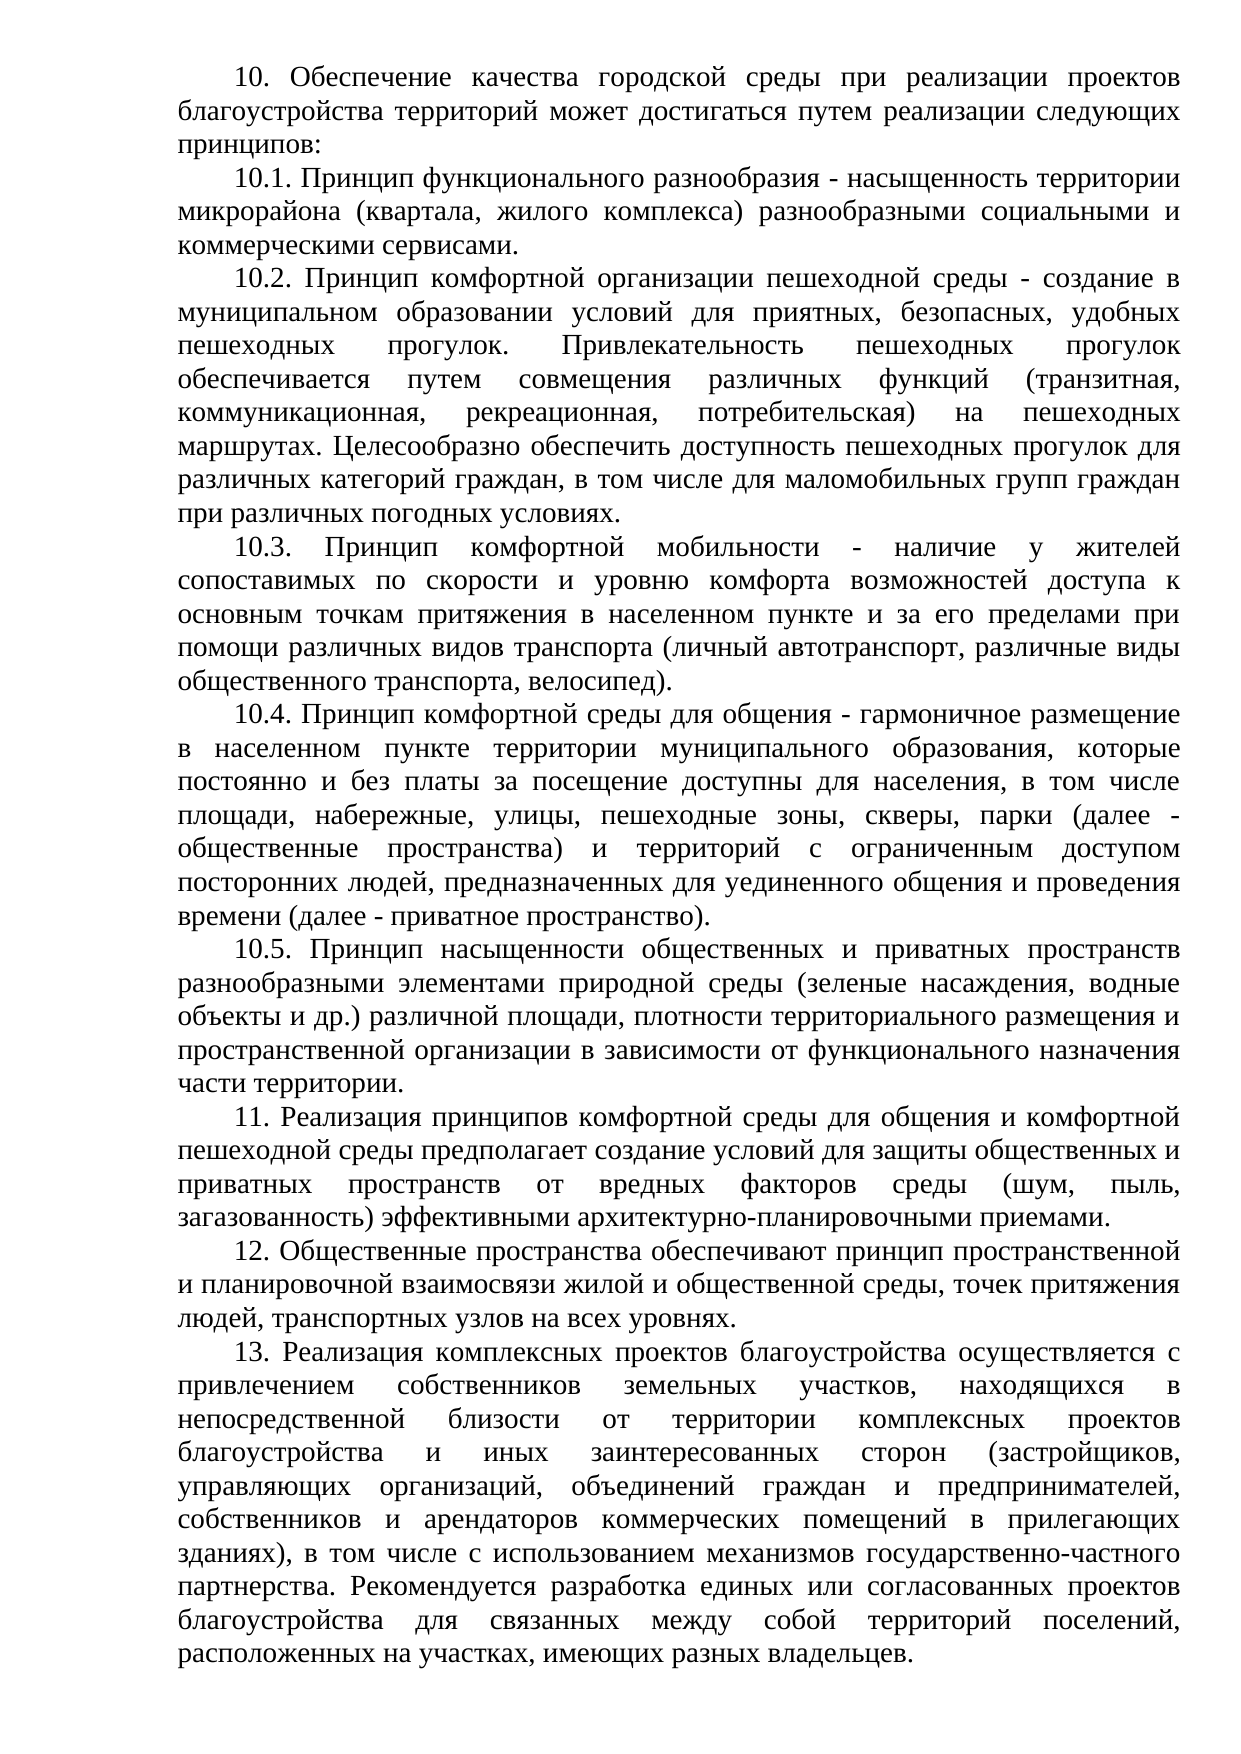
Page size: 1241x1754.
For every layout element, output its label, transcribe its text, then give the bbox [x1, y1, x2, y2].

text 12. Общественные пространства обеспечивают принцип пространственной и планировочной взаимосвязи жилой и общественной среды, точек притяжения людей, транспортных узлов на всех уровнях. [177, 1233, 1181, 1334]
text 10.2. Принцип комфортной организации пешеходной среды - создание в муниципальном образовании условий для приятных, безопасных, удобных пешеходных прогулок. Привлекательность пешеходных прогулок обеспечивается путем совмещения различных функций (транзитная, коммуникационная, рекреационная, потребительская) на пешеходных маршрутах. Целесообразно обеспечить доступность пешеходных прогулок для различных категорий граждан, в том числе для маломобильных групп граждан при различных погодных условиях. [177, 260, 1181, 529]
text 10.4. Принцип комфортной среды для общения - гармоничное размещение в населенном пункте территории муниципального образования, которые постоянно и без платы за посещение доступны для населения, в том числе площади, набережные, улицы, пешеходные зоны, скверы, парки (далее - общественные пространства) и территорий с ограниченным доступом посторонних людей, предназначенных для уединенного общения и проведения времени (далее - приватное пространство). [177, 696, 1181, 931]
text 10.1. Принцип функционального разнообразия - насыщенность территории микрорайона (квартала, жилого комплекса) разнообразными социальными и коммерческими сервисами. [177, 160, 1181, 260]
text 11. Реализация принципов комфортной среды для общения и комфортной пешеходной среды предполагает создание условий для защиты общественных и приватных пространств от вредных факторов среды (шум, пыль, загазованность) эффективными архитектурно-планировочными приемами. [177, 1099, 1181, 1233]
text 10.3. Принцип комфортной мобильности - наличие у жителей сопоставимых по скорости и уровню комфорта возможностей доступа к основным точкам притяжения в населенном пункте и за его пределами при помощи различных видов транспорта (личный автотранспорт, различные виды общественного транспорта, велосипед). [177, 529, 1181, 696]
text 13. Реализация комплексных проектов благоустройства осуществляется с привлечением собственников земельных участков, находящихся в непосредственной близости от территории комплексных проектов благоустройства и иных заинтересованных сторон (застройщиков, управляющих организаций, объединений граждан и предпринимателей, собственников и арендаторов коммерческих помещений в прилегающих зданиях), в том числе с использованием механизмов государственно-частного партнерства. Рекомендуется разработка единых или согласованных проектов благоустройства для связанных между собой территорий поселений, расположенных на участках, имеющих разных владельцев. [177, 1334, 1181, 1669]
text 10. Обеспечение качества городской среды при реализации проектов благоустройства территорий может достигаться путем реализации следующих принципов: [177, 59, 1181, 160]
text 10.5. Принцип насыщенности общественных и приватных пространств разнообразными элементами природной среды (зеленые насаждения, водные объекты и др.) различной площади, плотности территориального размещения и пространственной организации в зависимости от функционального назначения части территории. [177, 931, 1181, 1099]
